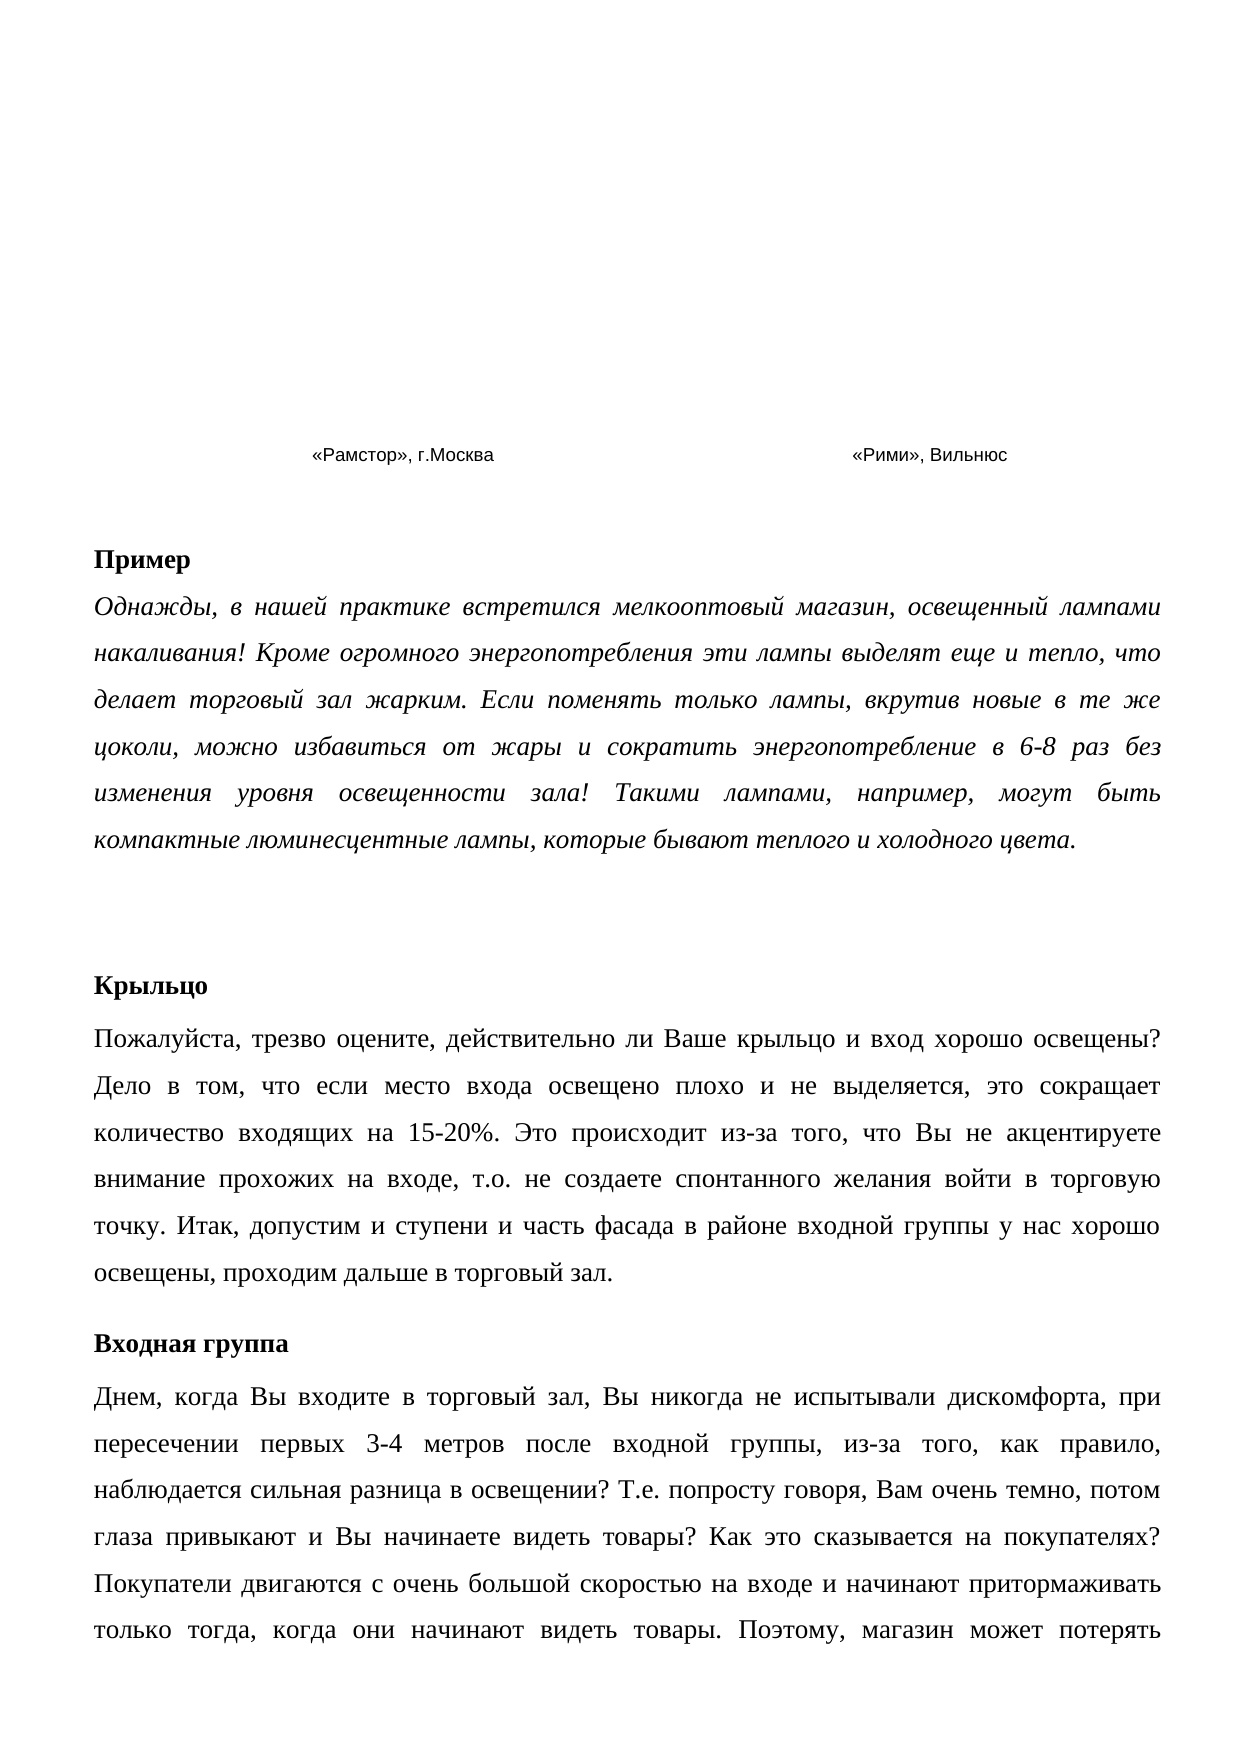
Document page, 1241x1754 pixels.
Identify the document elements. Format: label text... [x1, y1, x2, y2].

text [94, 1380, 1162, 1645]
subtitle Входная группа [94, 1327, 1162, 1358]
text «Рамстор», г.Москва «Рими», Вильнюс [94, 443, 1162, 465]
text Пожалуйста, трезво оцените, действительно ли Ваше крыльцо и вход хорошо освещены? Дело в том, что если место входа освещено плохо и не выделяется, это сокращает количество входящих на 15-20%. Это происходит из-за того, что Вы не акцентируете внимание прохожих на входе, т.о. не создаете спонтанного желания войти в торговую точку. Итак, допустим и ступени и часть фасада в районе входной группы у нас хорошо освещены, проходим дальше в торговый зал. [94, 1022, 1162, 1287]
text Пример Однажды, в нашей практике встретился мелкооптовый магазин, освещенный лампами накаливания! Кроме огромного энергопотребления эти лампы выделят еще и тепло, что делает торговый зал жарким. Если поменять только лампы, вкрутив новые в те же цоколи, можно избавиться от жары и сократить энергопотребление в 6-8 раз без изменения уровня освещенности зала! Такими лампами, например, могут быть компактные люминесцентные лампы, которые бывают теплого и холодного цвета. [94, 543, 1162, 854]
subtitle Крыльцо [94, 969, 1162, 1001]
